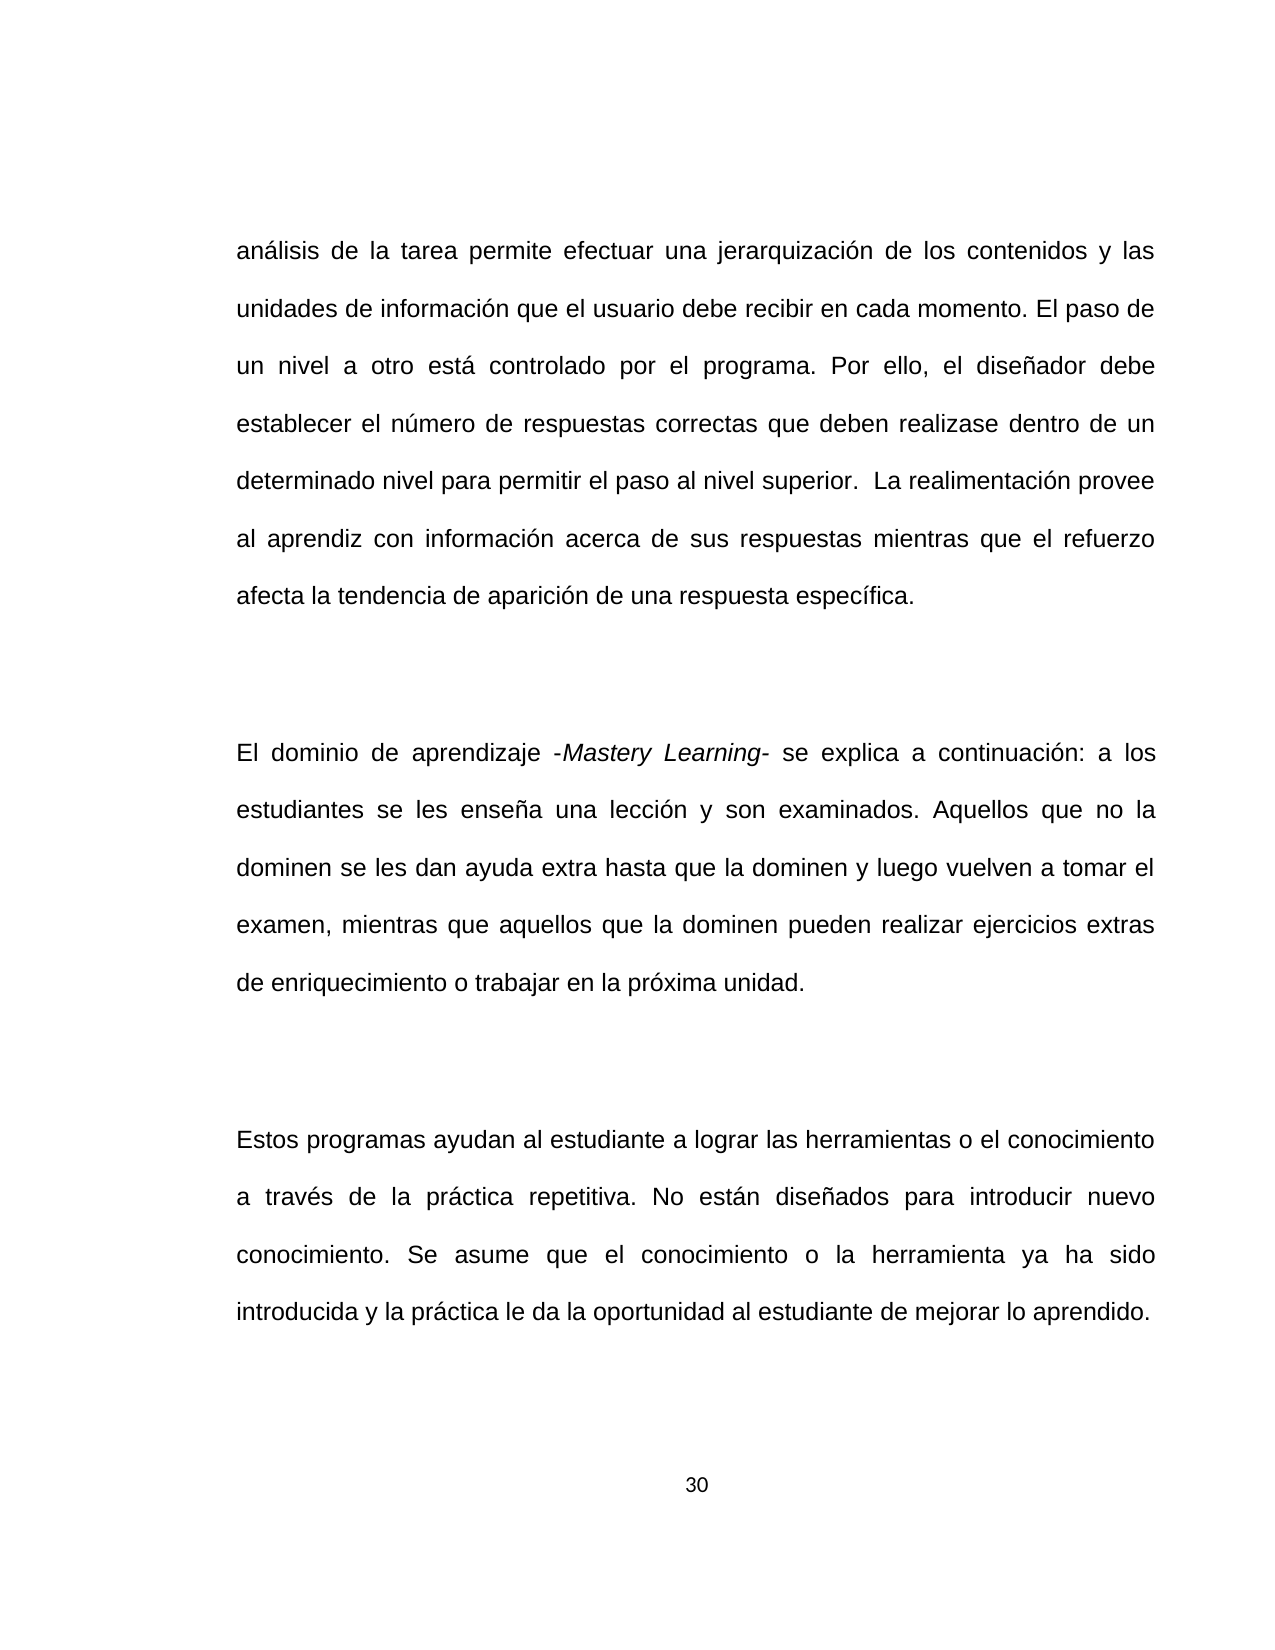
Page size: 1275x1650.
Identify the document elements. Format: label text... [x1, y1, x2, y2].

text Estos programas ayudan al estudiante a lograr las herramientas o el conocimiento a través de la práctica repetitiva. No están diseñados para introducir nuevo conocimiento. Se asume que el conocimiento o la herramienta ya ha sido introducida y la práctica le da la oportunidad al estudiante de mejorar lo aprendido. [236, 1124, 1157, 1326]
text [236, 236, 1157, 610]
text El dominio de aprendizaje -Mastery Learning- se explica a continuación: a los estudiantes se les enseña una lección y son examinados. Aquellos que no la dominen se les dan ayuda extra hasta que la dominen y luego vuelven a tomar el examen, mientras que aquellos que la dominen pueden realizar ejercicios extras de enriquecimiento o trabajar en la próxima unidad. [236, 738, 1157, 997]
